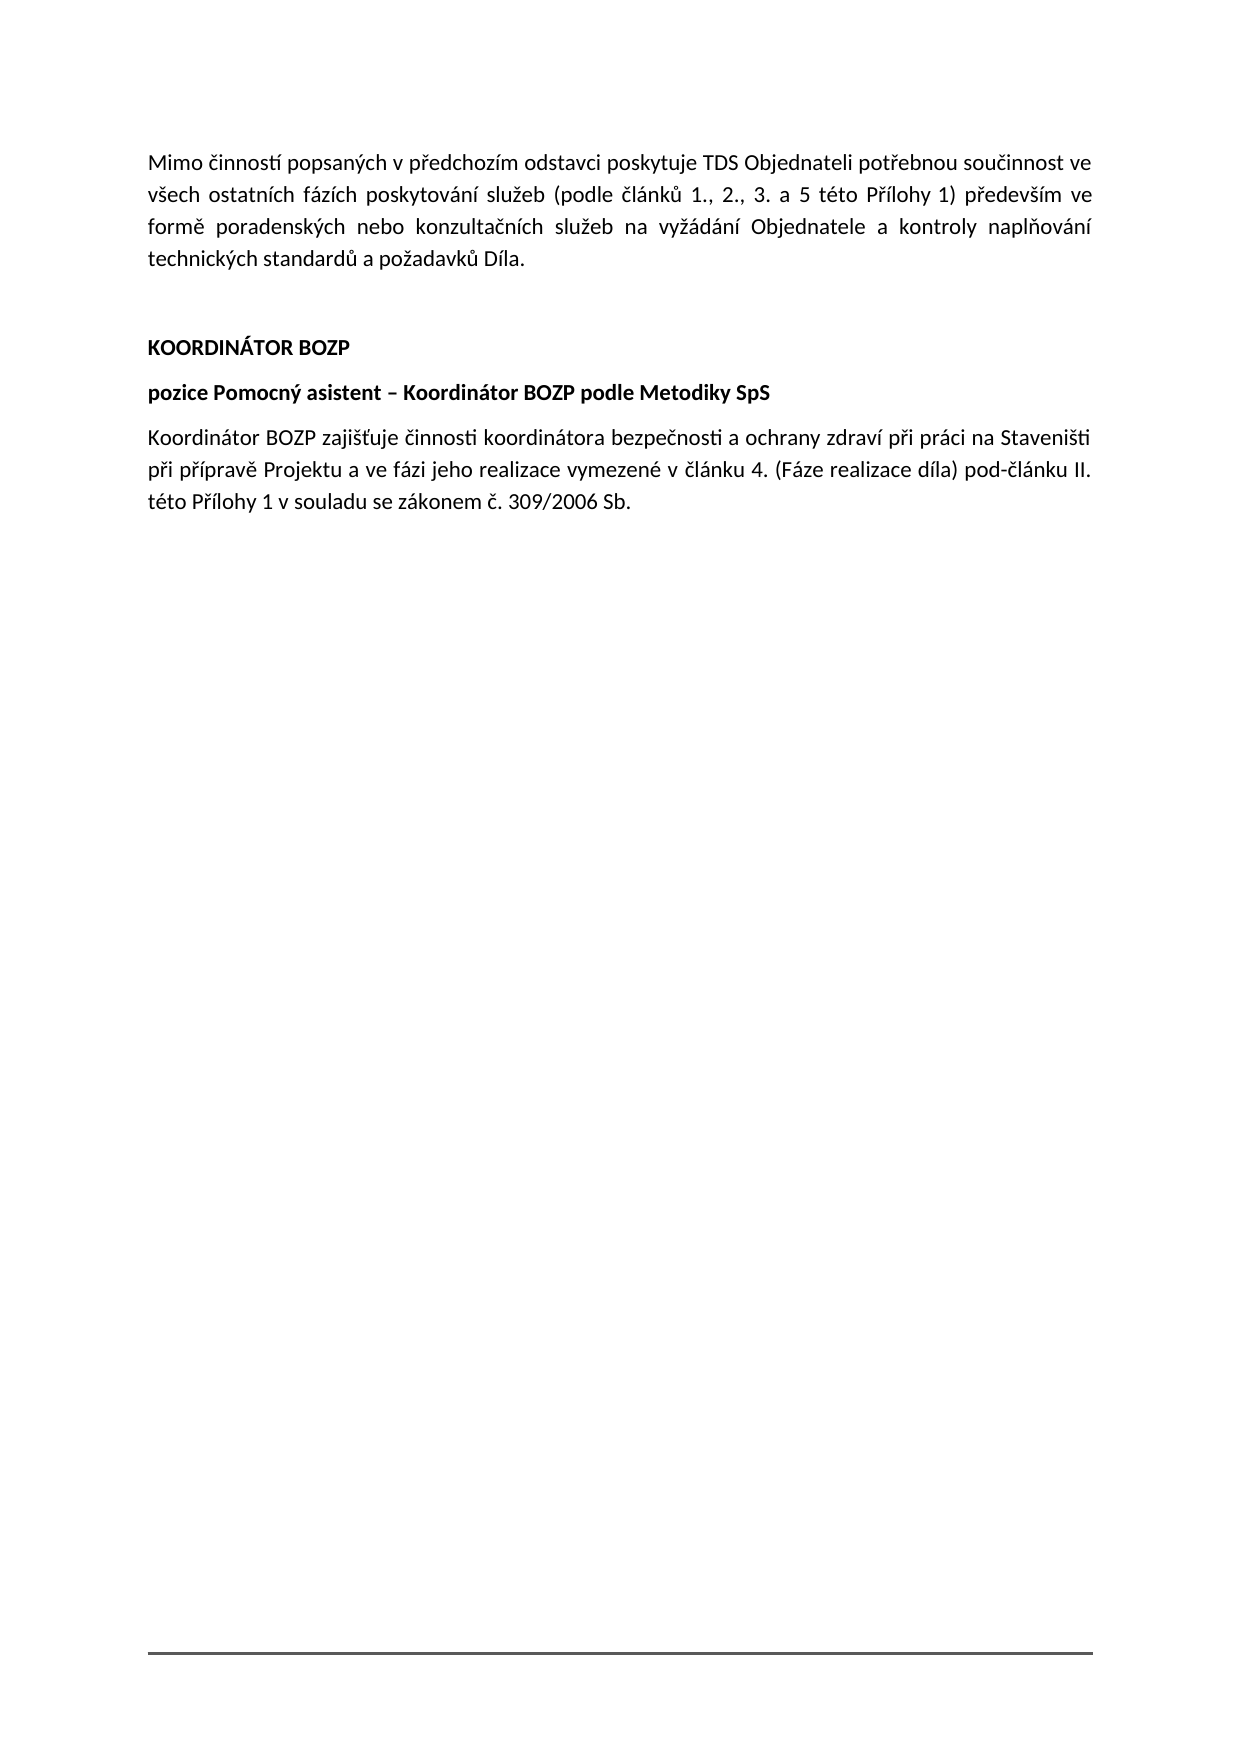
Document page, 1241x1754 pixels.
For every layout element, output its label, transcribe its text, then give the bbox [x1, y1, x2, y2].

text KOORDINÁTOR BOZP [148, 333, 1093, 362]
text pozice Pomocný asistent – Koordinátor BOZP podle Metodiky SpS [148, 378, 1093, 406]
text Mimo činností popsaných v předchozím odstavci poskytuje TDS Objednateli potřebnou součinnost ve všech ostatních fázích poskytování služeb (podle článků 1., 2., 3. a 5 této Přílohy 1) především ve formě poradenských nebo konzultačních služeb na vyžádání Objednatele a kontroly naplňování technických standardů a požadavků Díla. [148, 148, 1093, 272]
text Koordinátor BOZP zajišťuje činnosti koordinátora bezpečnosti a ochrany zdraví při práci na Staveništi při přípravě Projektu a ve fázi jeho realizace vymezené v článku 4. (Fáze realizace díla) pod-článku II. této Přílohy 1 v souladu se zákonem č. 309/2006 Sb. [148, 423, 1093, 515]
